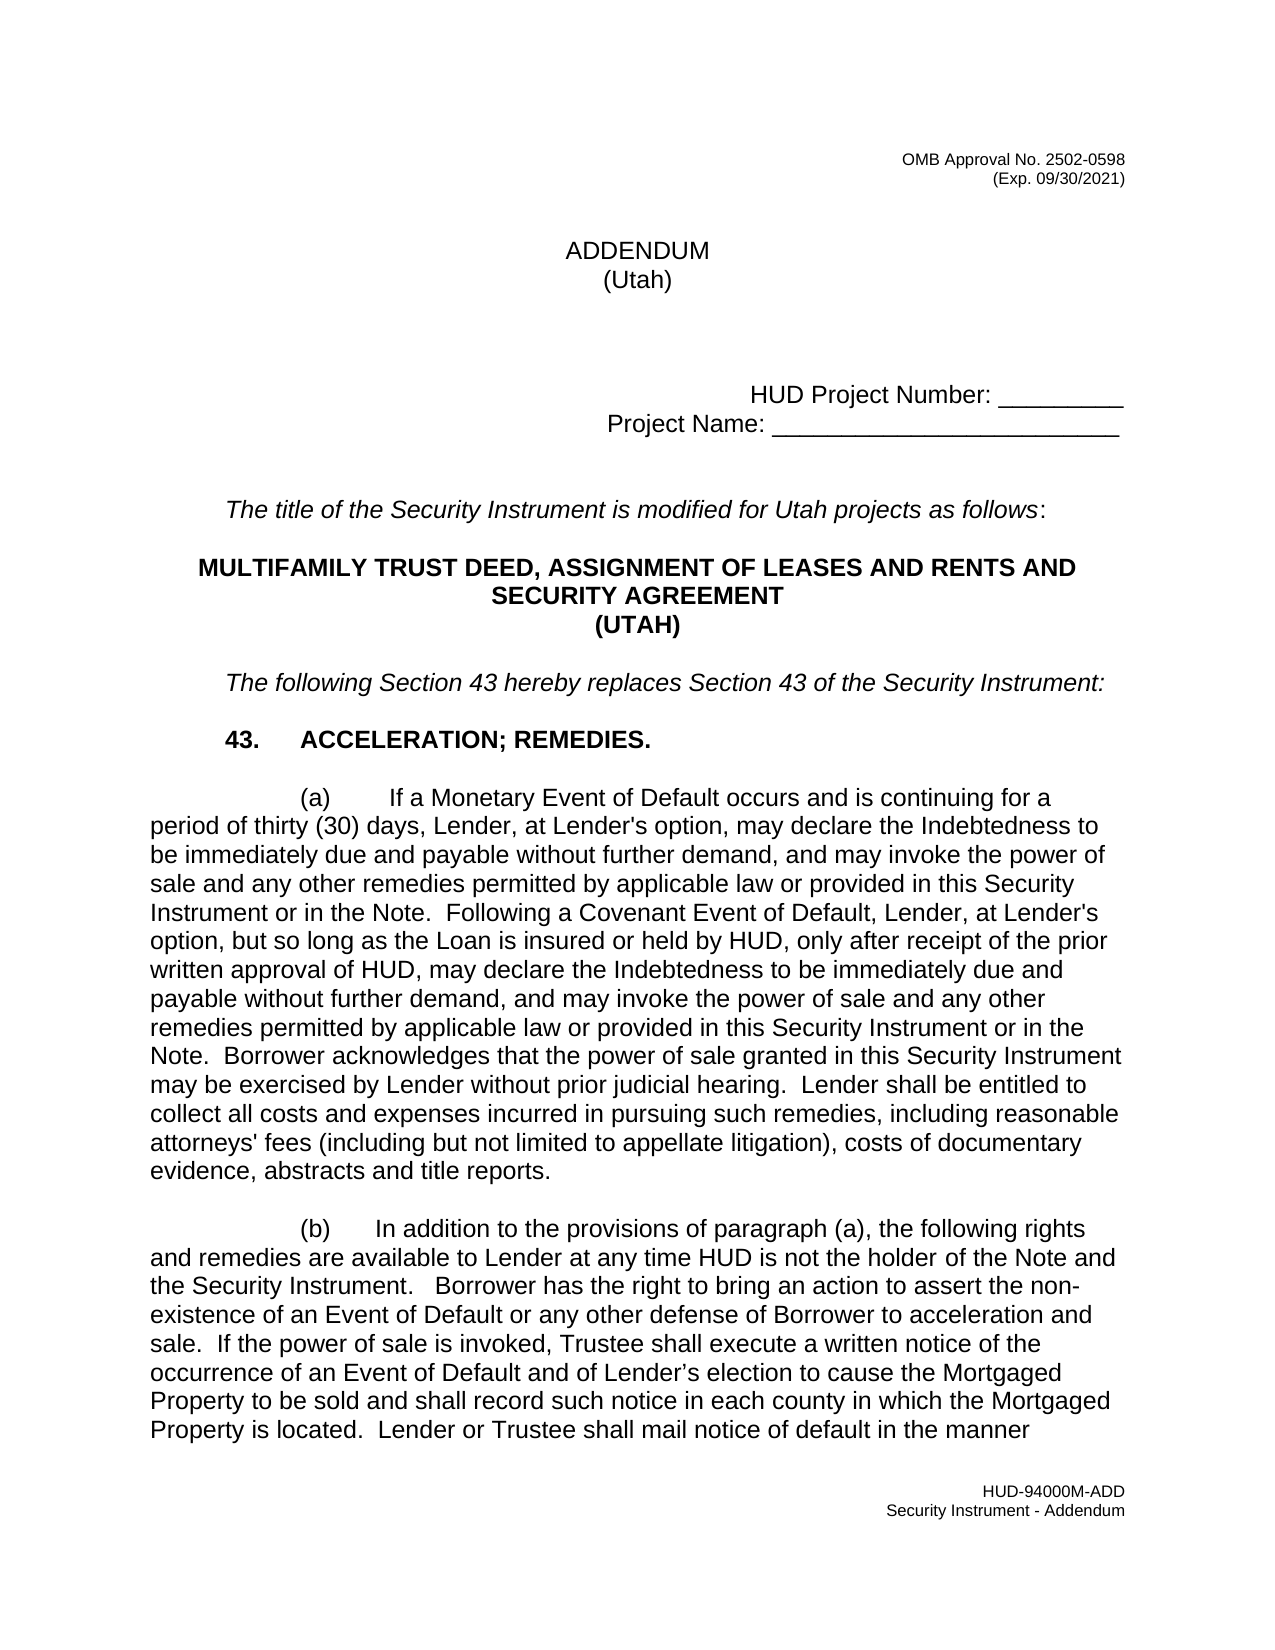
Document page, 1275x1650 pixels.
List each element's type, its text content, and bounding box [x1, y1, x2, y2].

text The title of the Security Instrument is modified for Utah projects as follows: [150, 495, 1125, 524]
list If a Monetary Event of Default occurs and is continuing for a period of thirty (30) days, Lender, at Lender's option, may declare the Indebtedness to be immediately due and payable without further demand, and may invoke the power of sale and any other remedies permitted by applicable law or provided in this Security Instrument or in the Note. Following a Covenant Event of Default, Lender, at Lender's option, but so long as the Loan is insured or held by HUD, only after receipt of the prior written approval of HUD, may declare the Indebtedness to be immediately due and payable without further demand, and may invoke the power of sale and any other remedies permitted by applicable law or provided in this Security Instrument or in the Note. Borrower acknowledges that the power of sale granted in this Security Instrument may be exercised by Lender without prior judicial hearing. Lender shall be entitled to collect all costs and expenses incurred in pursuing such remedies, including reasonable attorneys' fees (including but not limited to appellate litigation), costs of documentary evidence, abstracts and title reports. [150, 782, 1125, 1185]
text 43. ACCELERATION; REMEDIES. [150, 725, 1125, 754]
text MULTIFAMILY TRUST DEED, ASSIGNMENT OF LEASES AND RENTS AND SECURITY AGREEMENT [150, 552, 1125, 610]
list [150, 1214, 1125, 1444]
text (UTAH) [150, 610, 1125, 639]
text The following Section 43 hereby replaces Section 43 of the Security Instrument: [150, 667, 1125, 696]
text ADDENDUM [150, 236, 1125, 265]
text HUD Project Number: _________ [675, 380, 1125, 409]
text (Utah) [150, 265, 1125, 294]
text Project Name: _________________________ [600, 409, 1125, 437]
